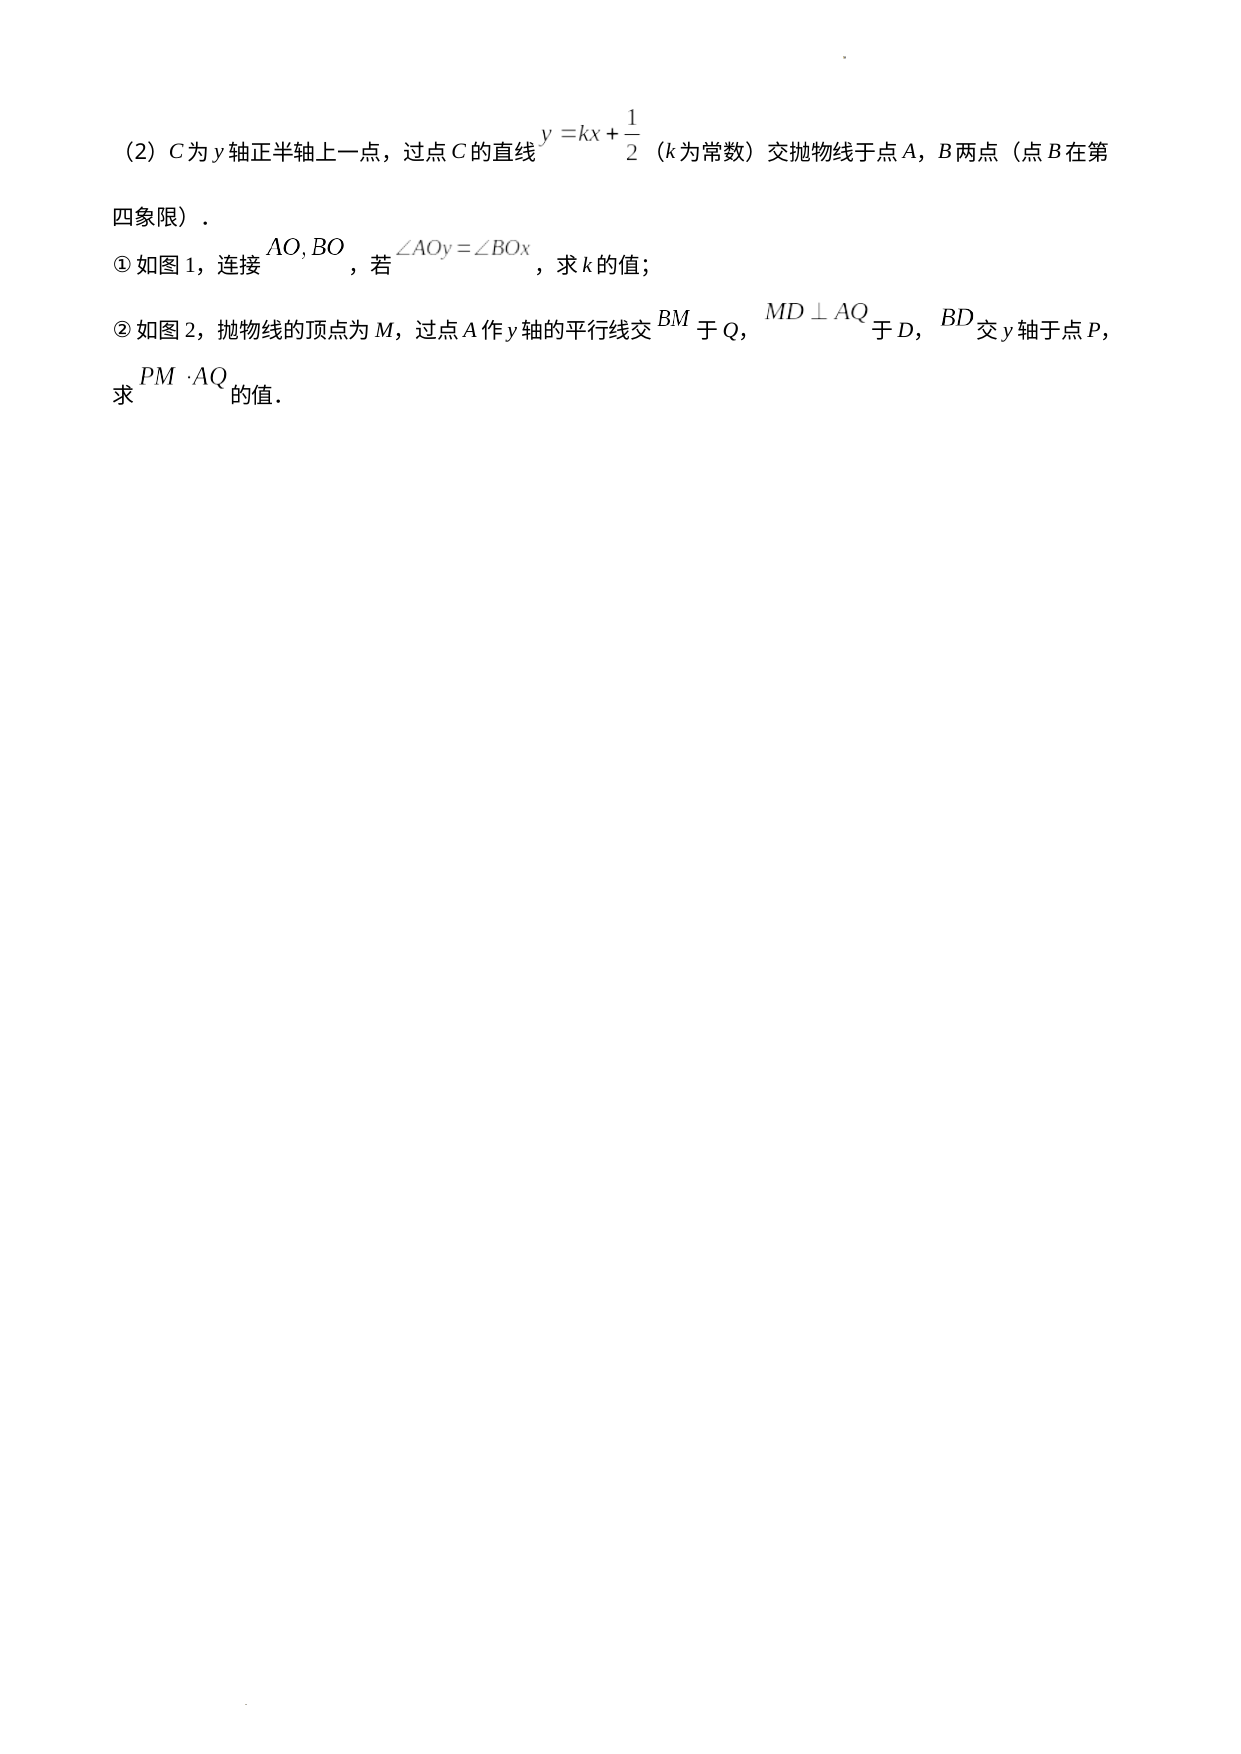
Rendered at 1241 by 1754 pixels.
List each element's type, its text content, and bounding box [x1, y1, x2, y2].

text ①如图1，连接，若，求k的值； [112, 232, 1128, 297]
text ②如图2，抛物线的顶点为M，过点A作y轴的平行线交于Q，于D，交y轴于点P，求的值． [112, 297, 1128, 427]
text （2）C为y轴正半轴上一点，过点C的直线（k为常数）交抛物线于点A，B两点（点B在第四象限）． [112, 102, 1128, 232]
